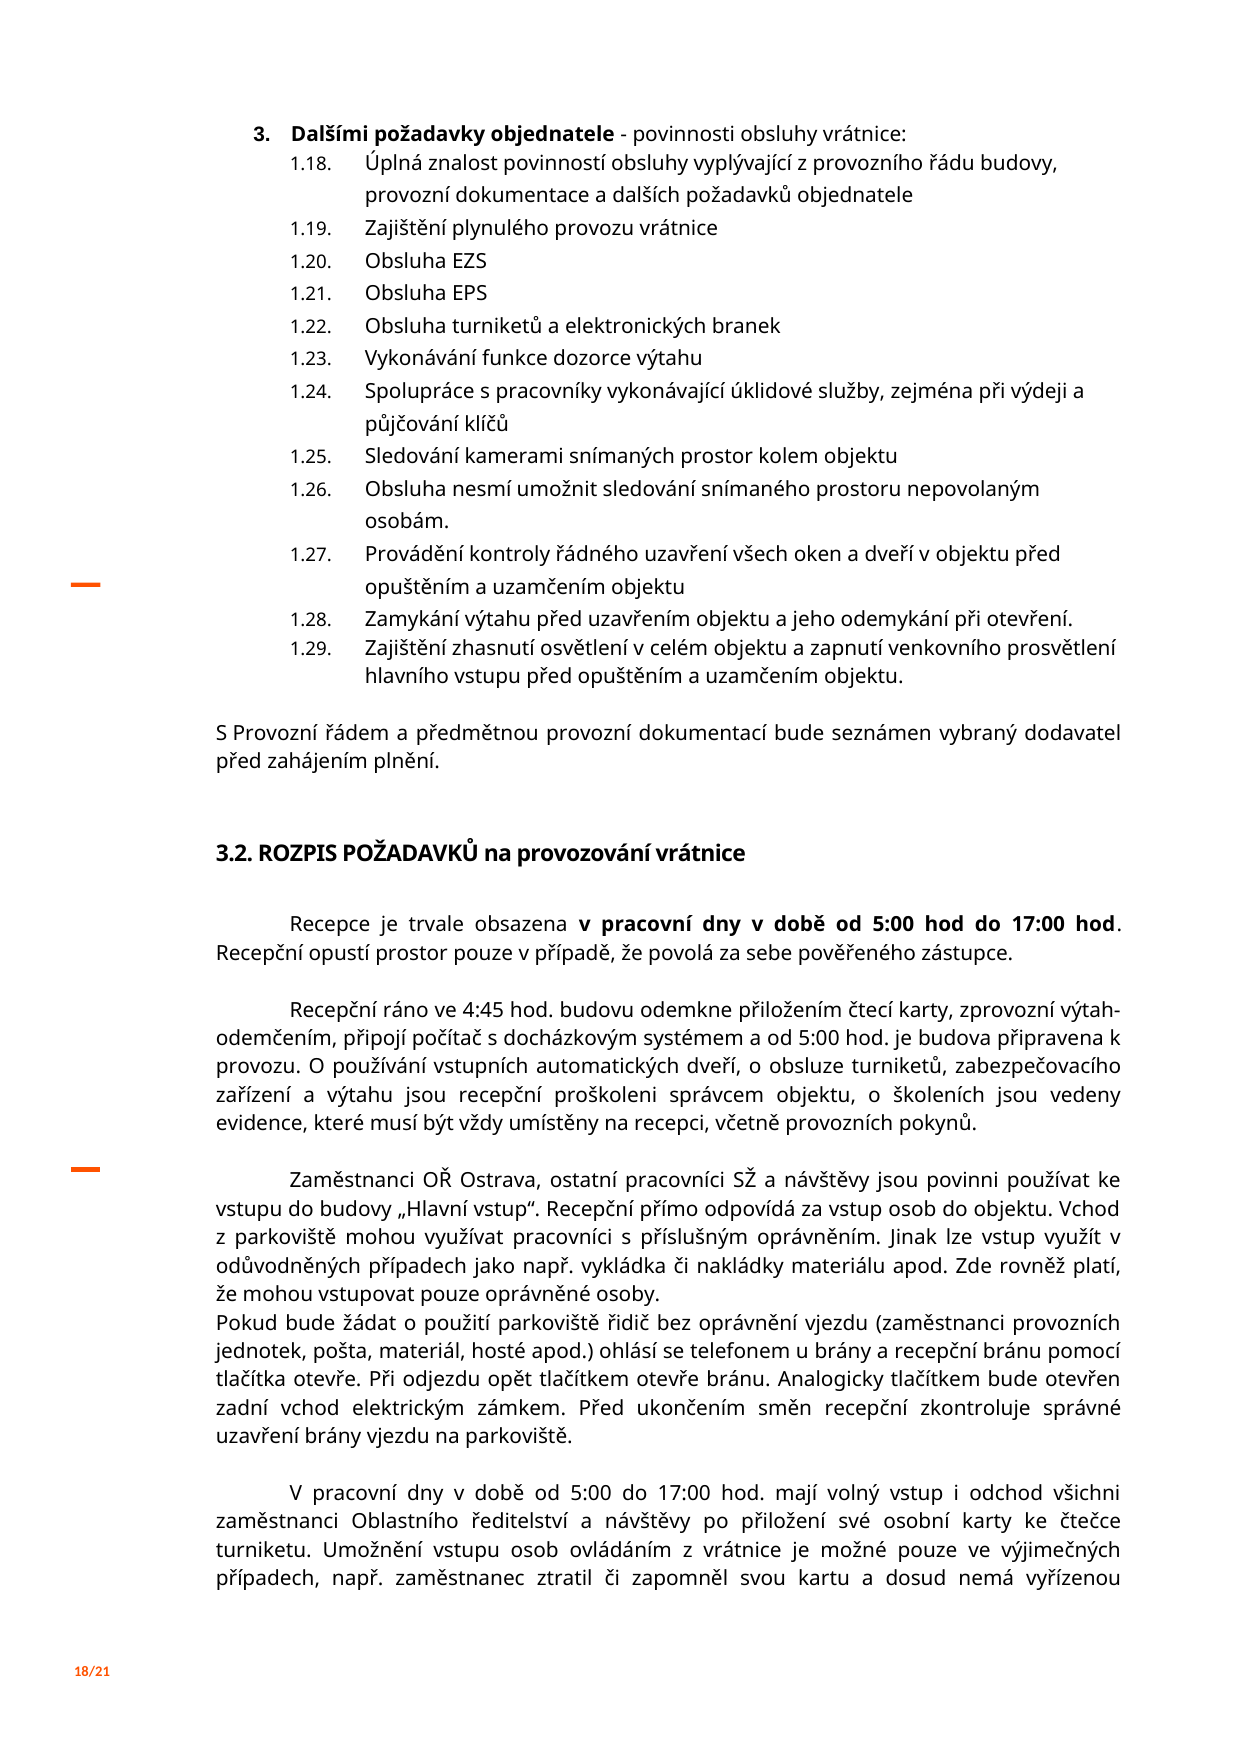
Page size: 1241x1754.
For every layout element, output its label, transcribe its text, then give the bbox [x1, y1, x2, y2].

list Obsluha EPS [289, 278, 1122, 307]
list Vykonávání funkce dozorce výtahu [289, 343, 1122, 372]
text Pokud bude žádat o použití parkoviště řidič bez oprávnění vjezdu (zaměstnanci provozních jednotek, pošta, materiál, hosté apod.) ohlásí se telefonem u brány a recepční bránu pomocí tlačítka otevře. Při odjezdu opět tlačítkem otevře bránu. Analogicky tlačítkem bude otevřen zadní vchod elektrickým zámkem. Před ukončením směn recepční zkontroluje správné uzavření brány vjezdu na parkoviště. [216, 1308, 1122, 1450]
subtitle 3.2. ROZPIS POŽADAVKŮ na provozování vrátnice [216, 837, 1122, 868]
list Obsluha EZS [289, 246, 1122, 274]
text Recepční ráno ve 4:45 hod. budovu odemkne přiložením čtecí karty, zprovozní výtah-odemčením, připojí počítač s docházkovým systémem a od 5:00 hod. je budova připravena k provozu. O používání vstupních automatických dveří, o obsluze turniketů, zabezpečovacího zařízení a výtahu jsou recepční proškoleni správcem objektu, o školeních jsou vedeny evidence, které musí být vždy umístěny na recepci, včetně provozních pokynů. [216, 995, 1122, 1137]
text Recepce je trvale obsazena v pracovní dny v době od 5:00 hod do 17:00 hod. Recepční opustí prostor pouze v případě, že povolá za sebe pověřeného zástupce. [216, 909, 1122, 966]
list Spolupráce s pracovníky vykonávající úklidové služby, zejména při výdeji a půjčování klíčů [289, 376, 1122, 437]
list Sledování kamerami snímaných prostor kolem objektu [289, 441, 1122, 470]
text S Provozní řádem a předmětnou provozní dokumentací bude seznámen vybraný dodavatel před zahájením plnění. [216, 718, 1122, 775]
text Zaměstnanci OŘ Ostrava, ostatní pracovníci SŽ a návštěvy jsou povinni používat ke vstupu do budovy „Hlavní vstup“. Recepční přímo odpovídá za vstup osob do objektu. Vchod z parkoviště mohou využívat pracovníci s příslušným oprávněním. Jinak lze vstup využít v odůvodněných případech jako např. vykládka či nakládky materiálu apod. Zde rovněž platí, že mohou vstupovat pouze oprávněné osoby. [216, 1165, 1122, 1308]
list Zajištění plynulého provozu vrátnice [289, 213, 1122, 242]
list Dalšími požadavky objednatele - povinnosti obsluhy vrátnice: [253, 119, 1122, 148]
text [216, 1478, 1122, 1592]
list Zajištění zhasnutí osvětlení v celém objektu a zapnutí venkovního prosvětlení hlavního vstupu před opuštěním a uzamčením objektu. [289, 633, 1122, 690]
list Obsluha turniketů a elektronických branek [289, 311, 1122, 339]
list Úplná znalost povinností obsluhy vyplývající z provozního řádu budovy, provozní dokumentace a dalších požadavků objednatele [289, 148, 1122, 209]
list Obsluha nesmí umožnit sledování snímaného prostoru nepovolaným osobám. [289, 474, 1122, 535]
list Zamykání výtahu před uzavřením objektu a jeho odemykání při otevření. [289, 604, 1122, 633]
list Provádění kontroly řádného uzavření všech oken a dveří v objektu před opuštěním a uzamčením objektu [289, 539, 1122, 600]
